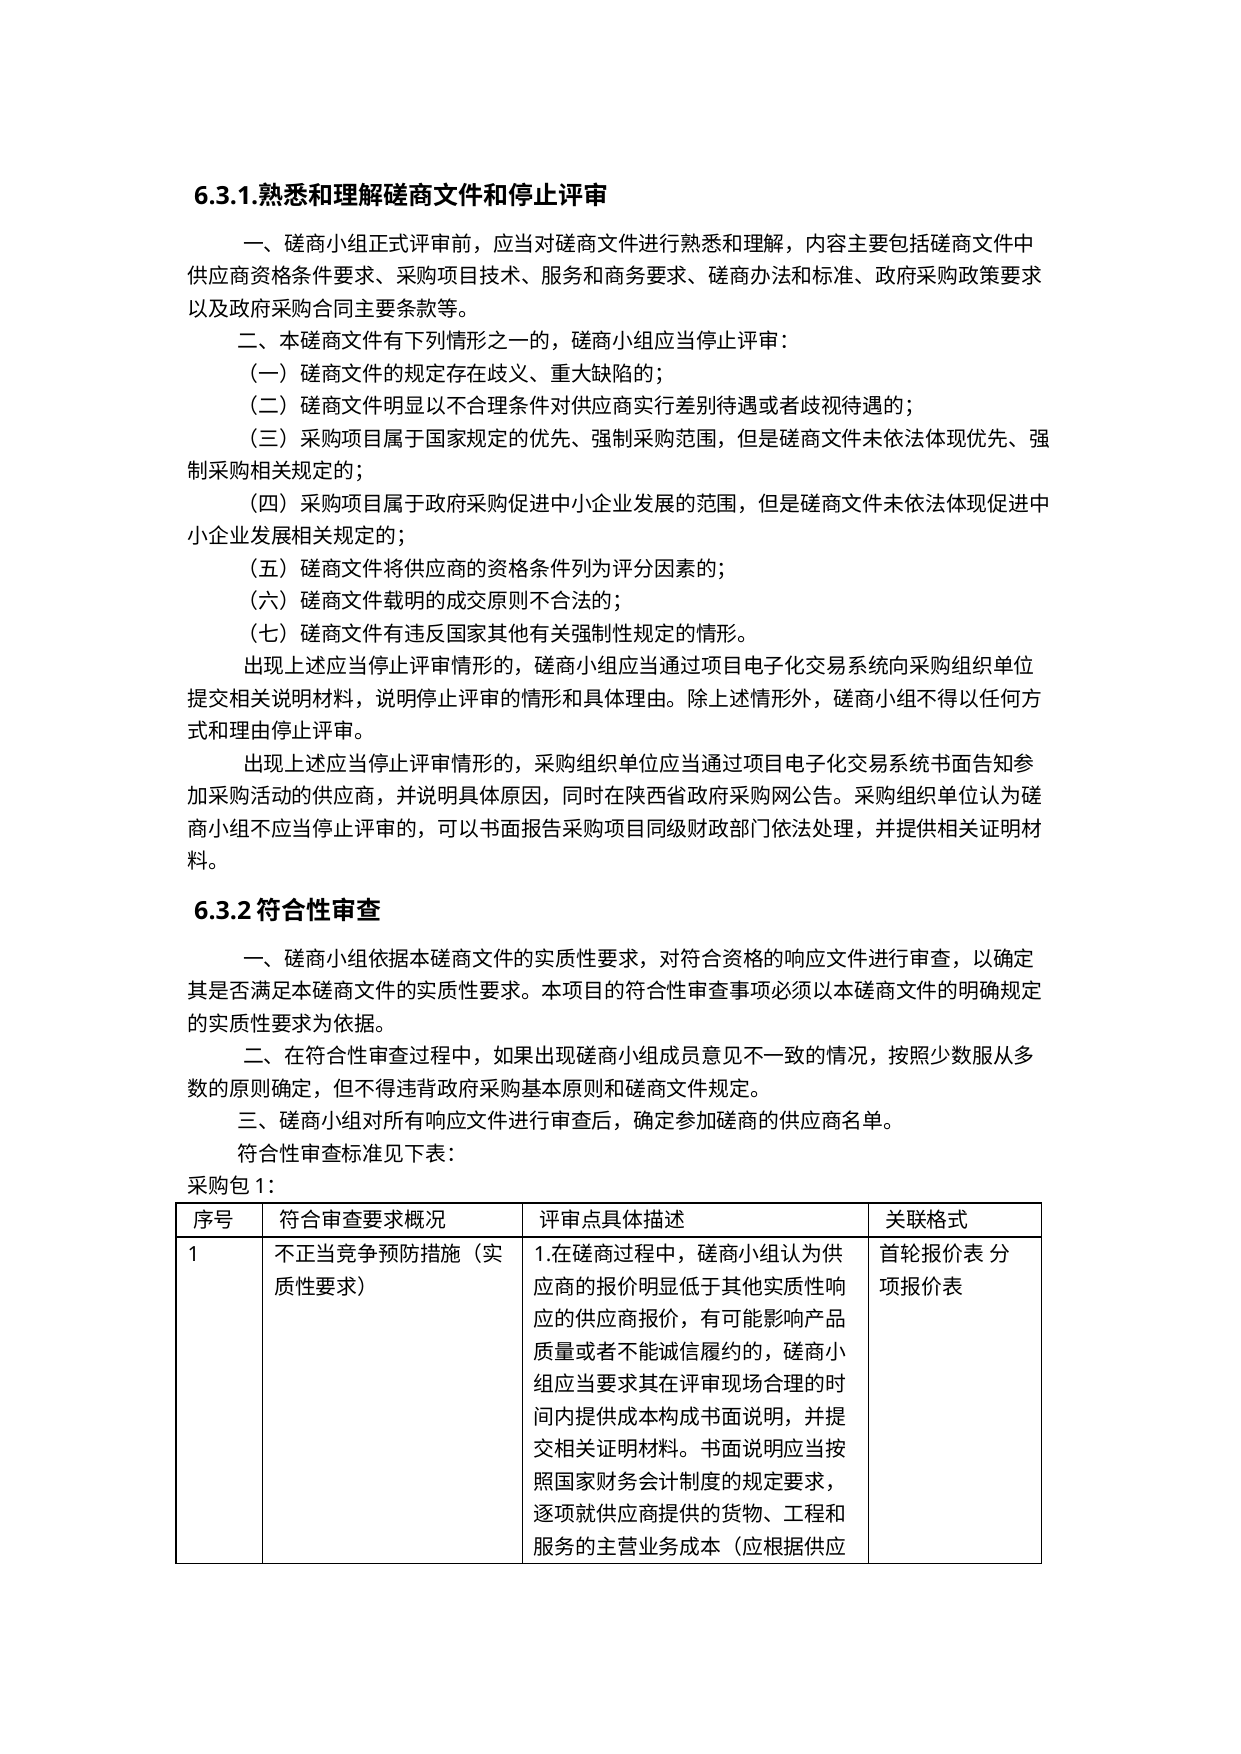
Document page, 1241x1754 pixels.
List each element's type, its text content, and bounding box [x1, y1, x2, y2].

text （五）磋商文件将供应商的资格条件列为评分因素的； [187, 552, 1053, 584]
table_cell 不正当竞争预防措施（实质性要求） [263, 1238, 522, 1563]
text 一、磋商小组正式评审前，应当对磋商文件进行熟悉和理解，内容主要包括磋商文件中供应商资格条件要求、采购项目技术、服务和商务要求、磋商办法和标准、政府采购政策要求以及政府采购合同主要条款等。 [187, 227, 1053, 324]
text 出现上述应当停止评审情形的，采购组织单位应当通过项目电子化交易系统书面告知参加采购活动的供应商，并说明具体原因，同时在陕西省政府采购网公告。采购组织单位认为磋商小组不应当停止评审的，可以书面报告采购项目同级财政部门依法处理，并提供相关证明材料。 [187, 747, 1053, 877]
text 6.3.1.熟悉和理解磋商文件和停止评审 [187, 162, 1053, 227]
text （六）磋商文件载明的成交原则不合法的； [187, 584, 1053, 617]
text （三）采购项目属于国家规定的优先、强制采购范围，但是磋商文件未依法体现优先、强制采购相关规定的； [187, 422, 1053, 487]
table_cell 1 [177, 1238, 262, 1563]
table_header 评审点具体描述 [523, 1204, 868, 1236]
text 一、磋商小组依据本磋商文件的实质性要求，对符合资格的响应文件进行审查，以确定其是否满足本磋商文件的实质性要求。本项目的符合性审查事项必须以本磋商文件的明确规定的实质性要求为依据。 [187, 942, 1053, 1039]
text 出现上述应当停止评审情形的，磋商小组应当通过项目电子化交易系统向采购组织单位提交相关说明材料，说明停止评审的情形和具体理由。除上述情形外，磋商小组不得以任何方式和理由停止评审。 [187, 649, 1053, 747]
text 二、在符合性审查过程中，如果出现磋商小组成员意见不一致的情况，按照少数服从多数的原则确定，但不得违背政府采购基本原则和磋商文件规定。 [187, 1039, 1053, 1104]
text （四）采购项目属于政府采购促进中小企业发展的范围，但是磋商文件未依法体现促进中小企业发展相关规定的； [187, 487, 1053, 552]
text 符合性审查标准见下表： [187, 1137, 1053, 1169]
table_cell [523, 1238, 868, 1563]
text （二）磋商文件明显以不合理条件对供应商实行差别待遇或者歧视待遇的； [187, 389, 1053, 422]
text （一）磋商文件的规定存在歧义、重大缺陷的； [187, 357, 1053, 389]
text 采购包1： [187, 1169, 1053, 1202]
text 二、本磋商文件有下列情形之一的，磋商小组应当停止评审： [187, 324, 1053, 357]
table_header 符合审查要求概况 [263, 1204, 522, 1236]
text （七）磋商文件有违反国家其他有关强制性规定的情形。 [187, 617, 1053, 649]
table_header 关联格式 [869, 1204, 1041, 1236]
text 三、磋商小组对所有响应文件进行审查后，确定参加磋商的供应商名单。 [187, 1104, 1053, 1137]
table_cell 首轮报价表 分项报价表 [869, 1238, 1041, 1563]
table_header 序号 [177, 1204, 262, 1236]
text 6.3.2符合性审查 [187, 877, 1053, 942]
